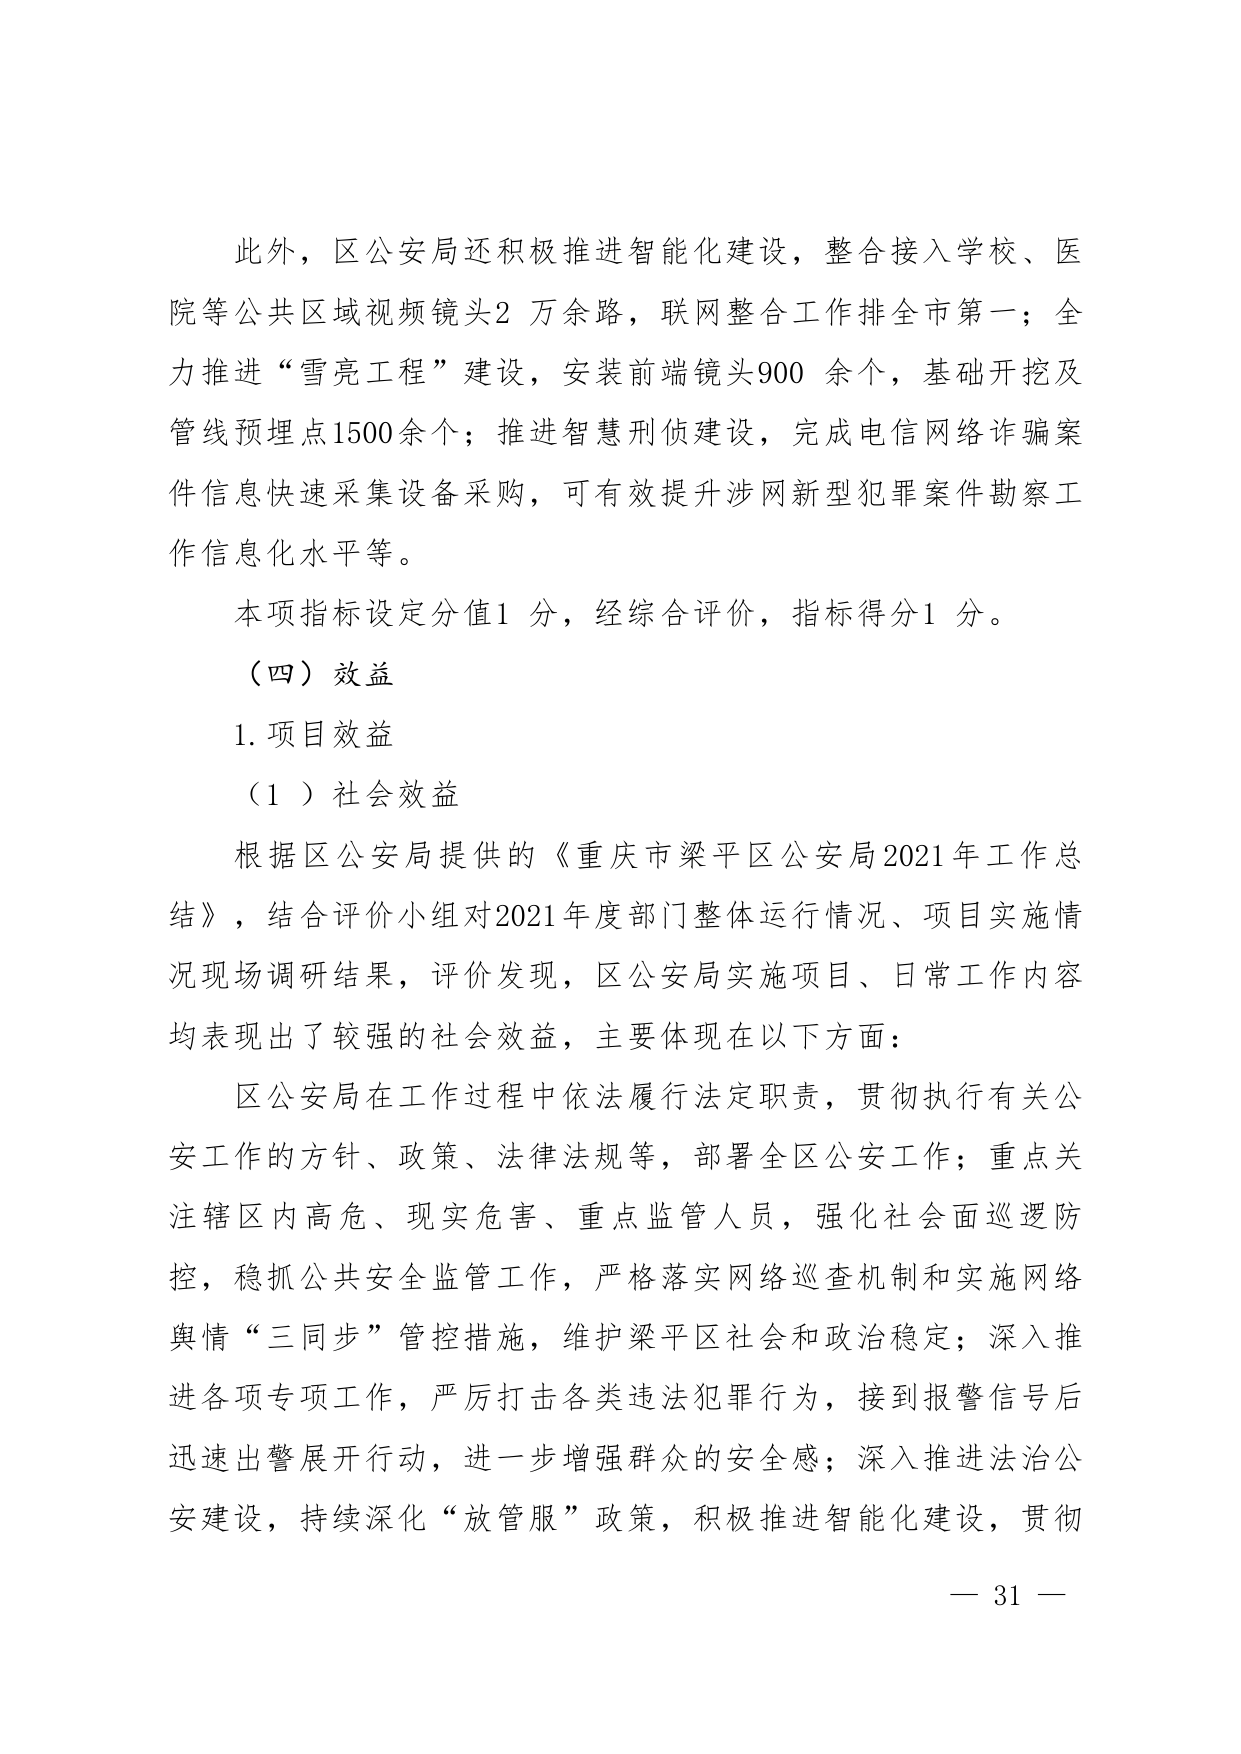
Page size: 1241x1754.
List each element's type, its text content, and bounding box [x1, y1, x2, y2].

text 本项指标设定分值1分，经综合评价，指标得分1分。 [167, 581, 1085, 642]
text 此外，区公安局还积极推进智能化建设，整合接入学校、医院等公共区域视频镜头2万余路，联网整合工作排全市第一；全力推进“雪亮工程”建设，安装前端镜头900余个，基础开挖及管线预埋点1500余个；推进智慧刑侦建设，完成电信网络诈骗案件信息快速采集设备采购，可有效提升涉网新型犯罪案件勘察工作信息化水平等。 [167, 219, 1085, 581]
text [167, 1064, 1085, 1546]
text 根据区公安局提供的《重庆市梁平区公安局2021年工作总结》，结合评价小组对2021年度部门整体运行情况、项目实施情况现场调研结果，评价发现，区公安局实施项目、日常工作内容均表现出了较强的社会效益，主要体现在以下方面： [167, 822, 1085, 1064]
text （四）效益 [167, 642, 1085, 702]
text （1）社会效益 [167, 762, 1085, 822]
text 1.项目效益 [167, 702, 1085, 762]
